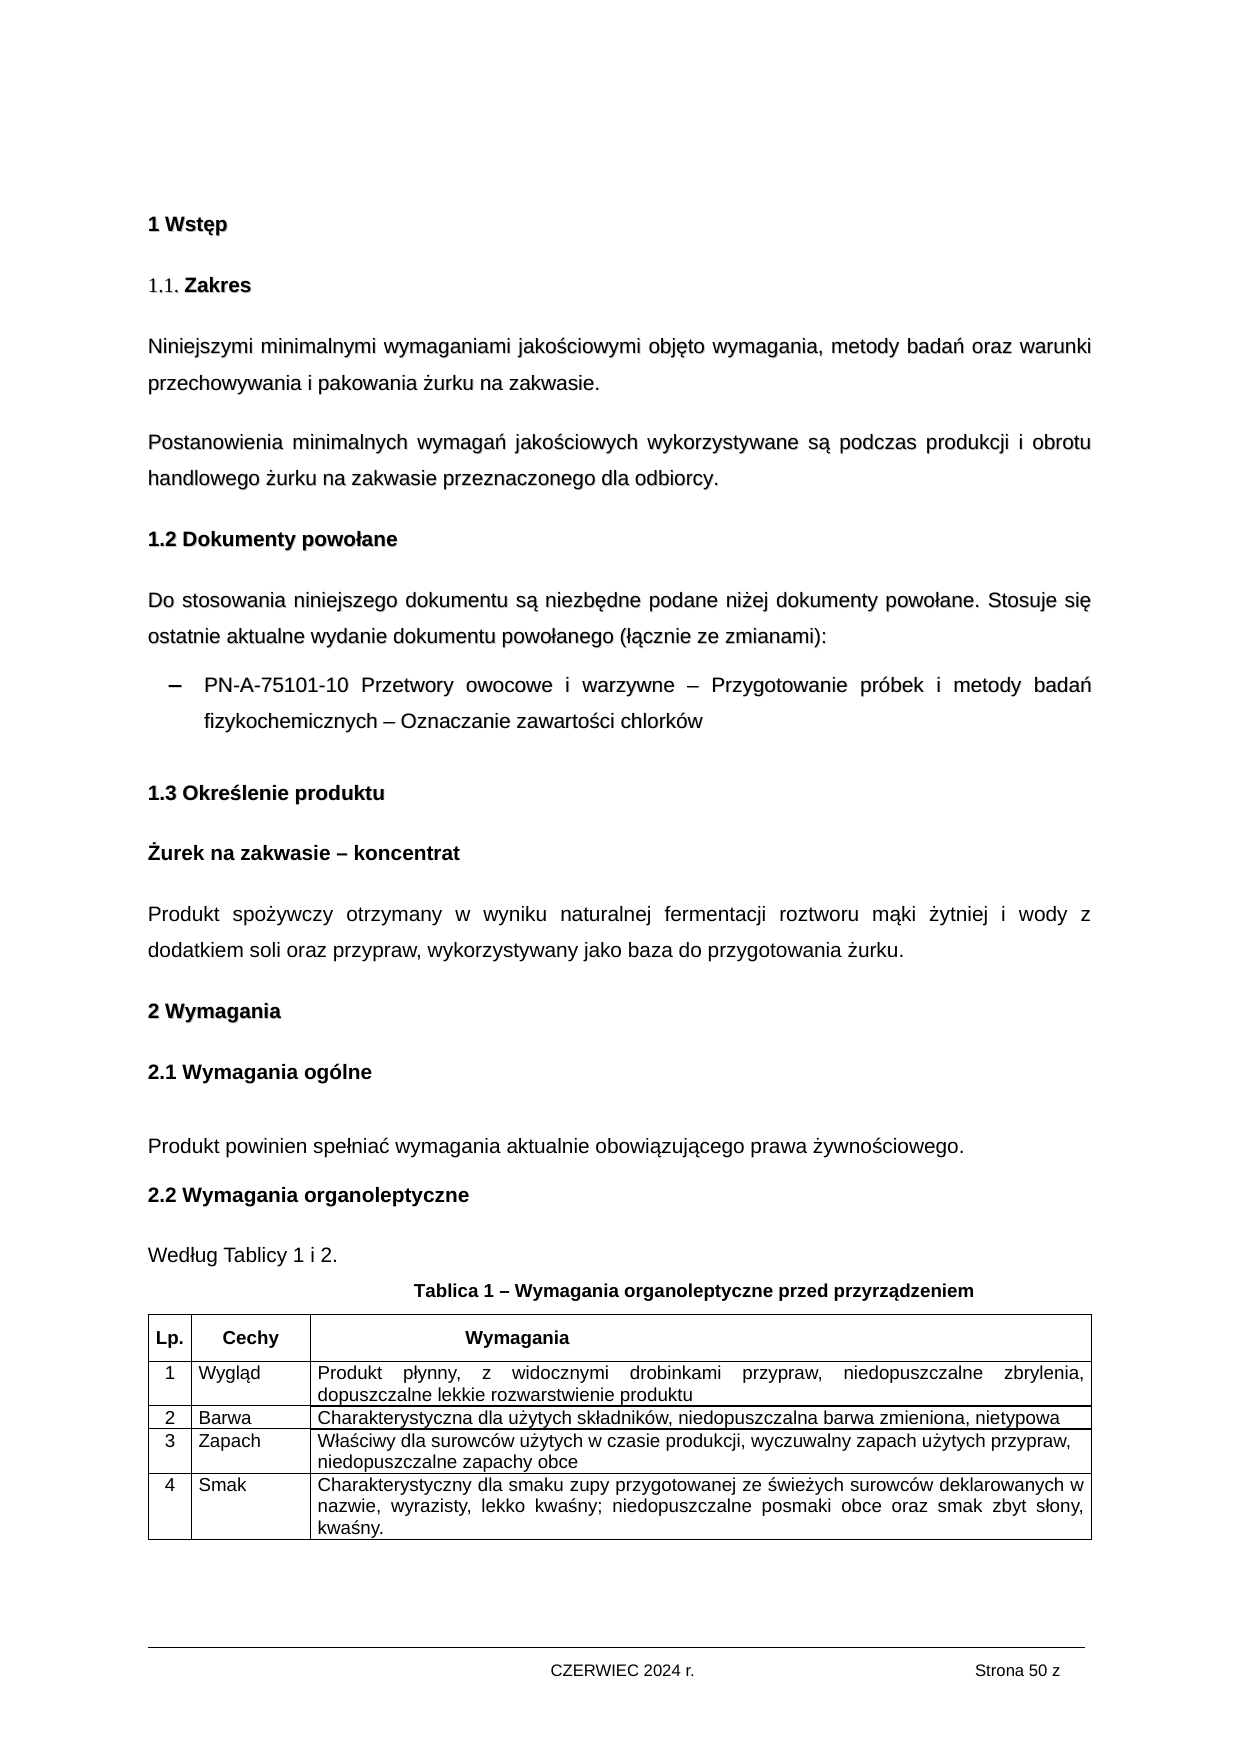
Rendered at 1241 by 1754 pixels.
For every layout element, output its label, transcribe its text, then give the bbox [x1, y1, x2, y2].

subtitle Tablica 1 – Wymagania organoleptyczne przed przyrządzeniem [295, 1280, 1092, 1301]
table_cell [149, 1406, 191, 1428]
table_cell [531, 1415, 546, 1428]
text 2.2 Wymagania organoleptyczne [148, 1182, 1092, 1206]
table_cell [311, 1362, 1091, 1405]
text 2.1 Wymagania ogólne [148, 1060, 1092, 1084]
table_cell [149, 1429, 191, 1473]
text 1.1. Zakres [148, 273, 1092, 297]
text Produkt powinien spełniać wymagania aktualnie obowiązującego prawa żywnościowego. [148, 1133, 1092, 1157]
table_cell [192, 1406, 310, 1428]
text Niniejszymi minimalnymi wymaganiami jakościowymi objęto wymagania, metody badań oraz warunki przechowywania i pakowania żurku na zakwasie. [148, 334, 1092, 394]
text 2 Wymagania [148, 999, 1092, 1023]
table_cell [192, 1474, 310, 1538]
text 1.3 Określenie produktu [148, 780, 1092, 804]
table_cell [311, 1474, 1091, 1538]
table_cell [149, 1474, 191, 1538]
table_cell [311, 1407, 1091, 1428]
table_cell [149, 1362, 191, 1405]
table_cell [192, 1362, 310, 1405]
text Według Tablicy 1 i 2. [148, 1243, 1092, 1267]
text Do stosowania niniejszego dokumentu są niezbędne podane niżej dokumenty powołane. Stosuje się ostatnie aktualne wydanie dokumentu powołanego (łącznie ze zmianami): [148, 588, 1092, 648]
text 1.2 Dokumenty powołane [148, 527, 1092, 551]
text Postanowienia minimalnych wymagań jakościowych wykorzystywane są podczas produkcji i obrotu handlowego żurku na zakwasie przeznaczonego dla odbiorcy. [148, 430, 1092, 490]
text Żurek na zakwasie – koncentrat [148, 841, 1092, 865]
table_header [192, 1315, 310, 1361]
text 1 Wstęp [148, 212, 1092, 236]
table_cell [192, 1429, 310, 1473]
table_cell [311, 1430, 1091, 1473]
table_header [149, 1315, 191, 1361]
list PN-A-75101-10 Przetwory owocowe i warzywne – Przygotowanie próbek i metody badań fizykochemicznych – Oznaczanie zawartości chlorków [166, 672, 1092, 732]
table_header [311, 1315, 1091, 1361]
text Produkt spożywczy otrzymany w wyniku naturalnej fermentacji roztworu mąki żytniej i wody z dodatkiem soli oraz przypraw, wykorzystywany jako baza do przygotowania żurku. [148, 902, 1092, 962]
